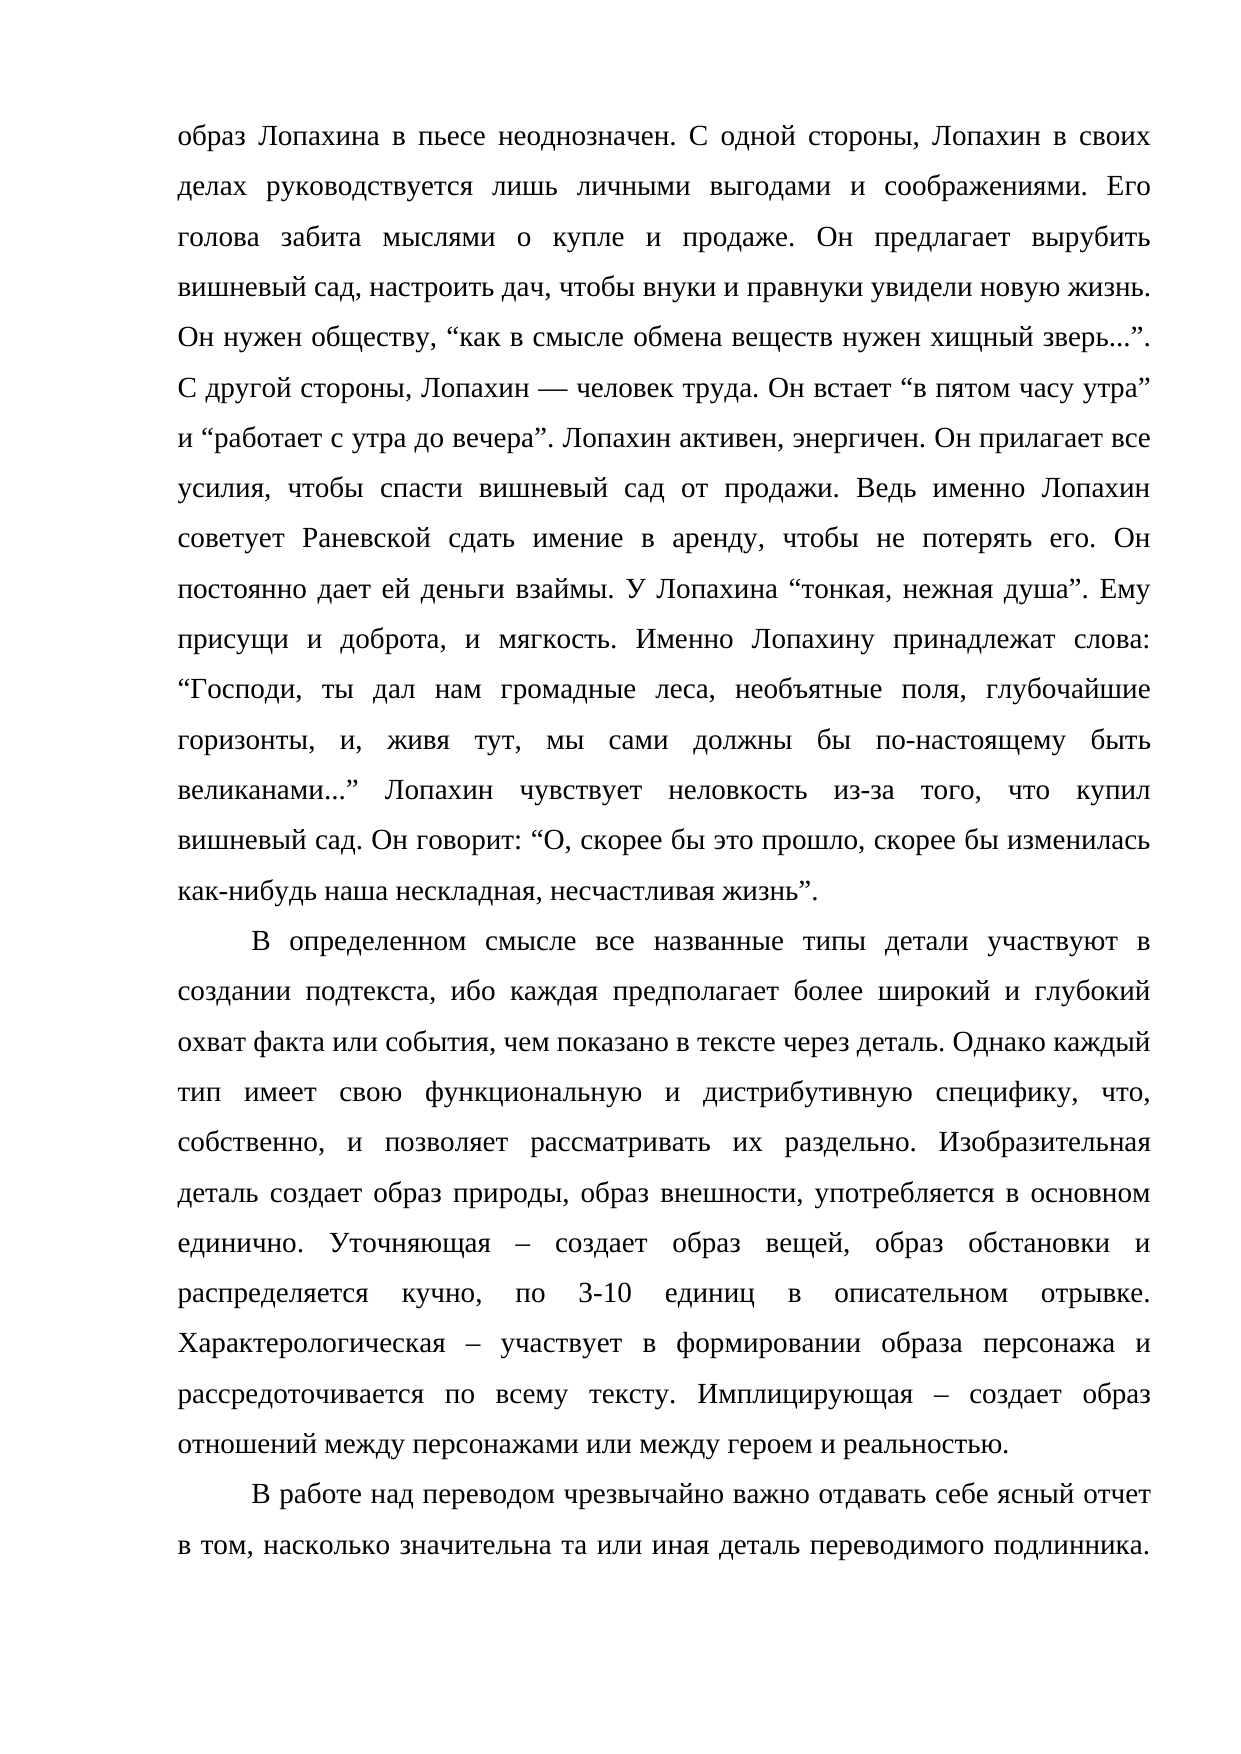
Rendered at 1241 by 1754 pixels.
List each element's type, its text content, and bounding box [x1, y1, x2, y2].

text В определенном смысле все названные типы детали участвуют в создании подтекста, ибо каждая предполагает более широкий и глубокий охват факта или события, чем показано в тексте через деталь. Однако каждый тип имеет свою функциональную и дистрибутивную специфику, что, собственно, и позволяет рассматривать их раздельно. Изобразительная деталь создает образ природы, образ внешности, употребляется в основном единично. Уточняющая – создает образ вещей, образ обстановки и распределяется кучно, по 3-10 единиц в описательном отрывке. Характерологическая – участвует в формировании образа персонажа и рассредоточивается по всему тексту. Имплицирующая – создает образ отношений между персонажами или между героем и реальностью. [177, 923, 1152, 1460]
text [177, 118, 1152, 906]
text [177, 1477, 1152, 1560]
